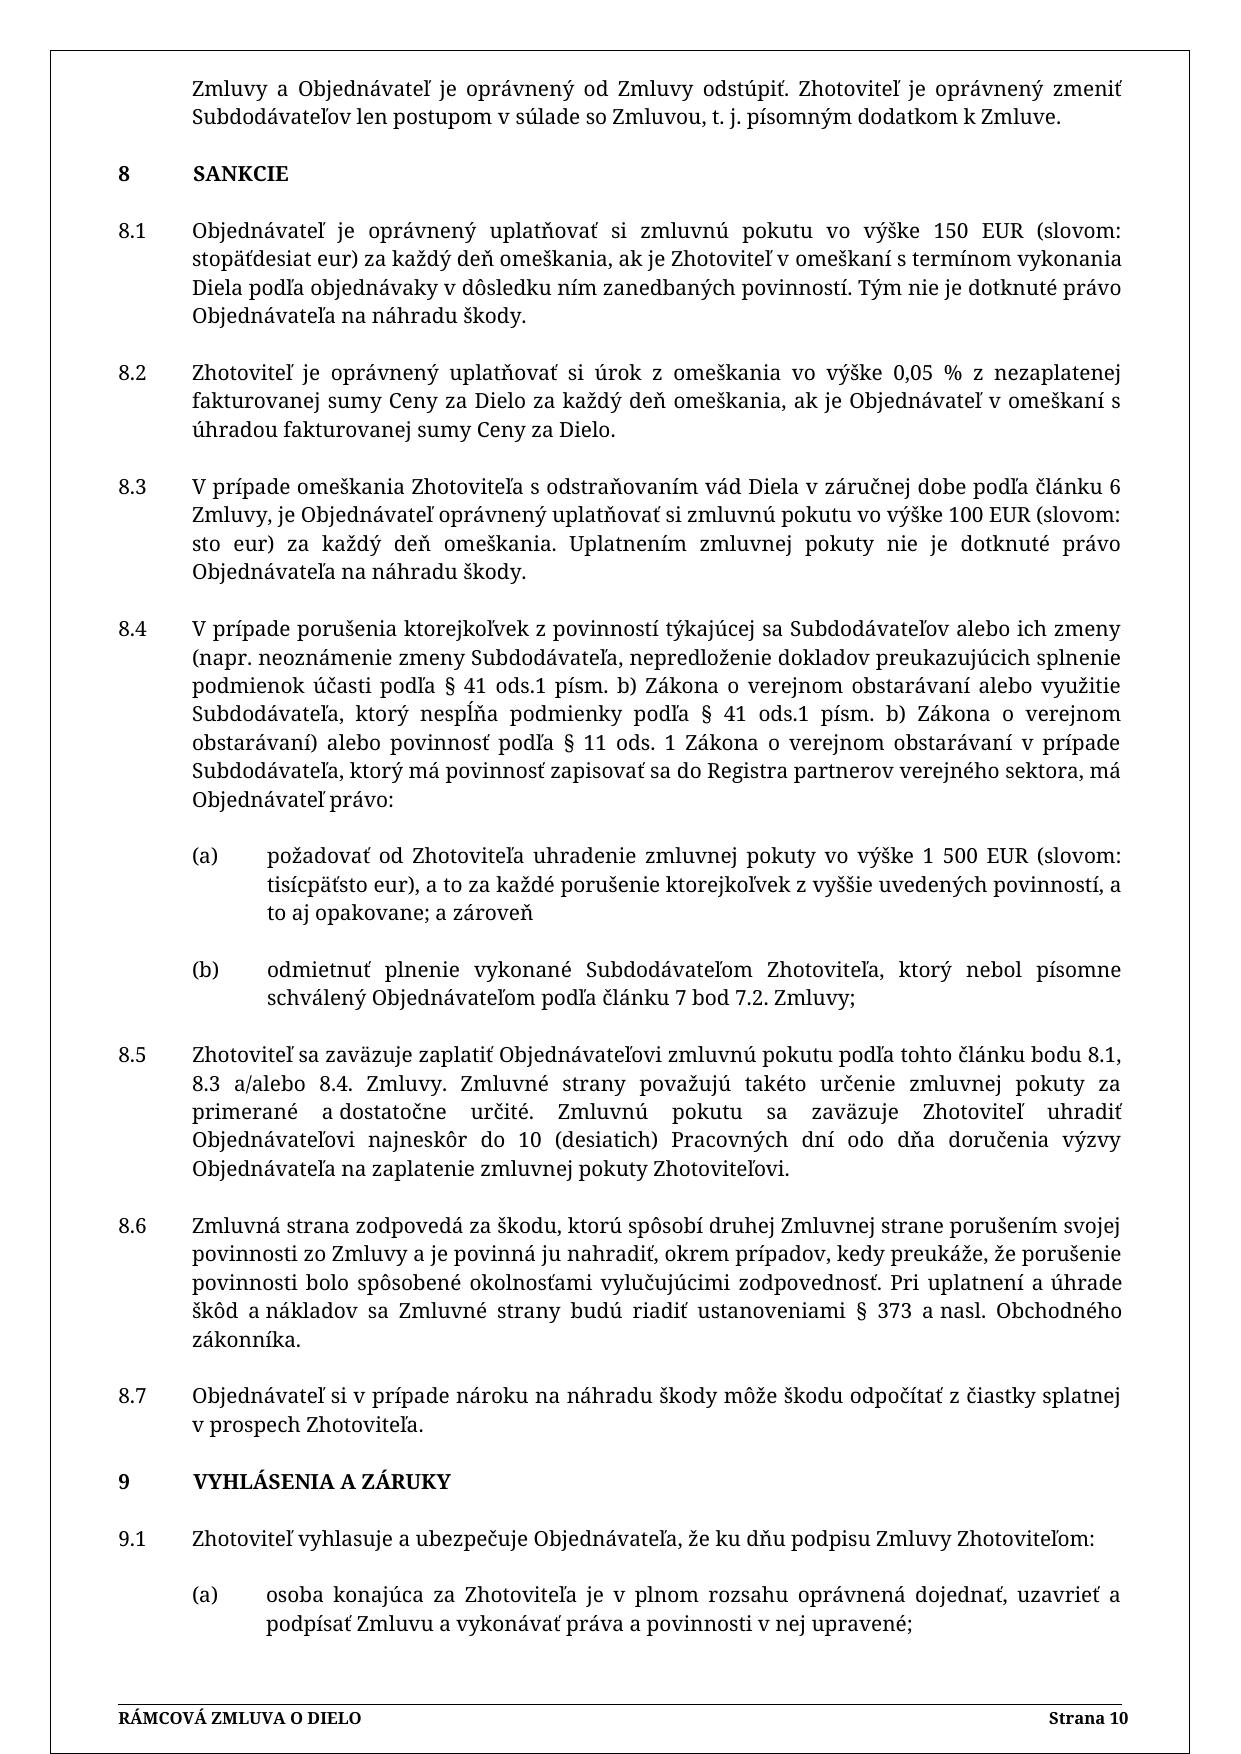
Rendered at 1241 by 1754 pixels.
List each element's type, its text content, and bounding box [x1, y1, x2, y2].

list V prípade omeškania Zhotoviteľa s odstraňovaním vád Diela v záručnej dobe podľa článku 6 Zmluvy, je Objednávateľ oprávnený uplatňovať si zmluvnú pokutu vo výške 100 EUR (slovom: sto eur) za každý deň omeškania. Uplatnením zmluvnej pokuty nie je dotknuté právo Objednávateľa na náhradu škody. [118, 472, 1122, 586]
list SANKCIE [118, 159, 1122, 188]
list Objednávateľ je oprávnený uplatňovať si zmluvnú pokutu vo výške 150 EUR (slovom: stopäťdesiat eur) za každý deň omeškania, ak je Zhotoviteľ v omeškaní s termínom vykonania Diela podľa objednávaky v dôsledku ním zanedbaných povinností. Tým nie je dotknuté právo Objednávateľa na náhradu škody. [118, 216, 1122, 330]
list VYHLÁSENIA A ZÁRUKY [118, 1467, 1122, 1495]
list požadovať od Zhotoviteľa uhradenie zmluvnej pokuty vo výške 1 500 EUR (slovom: tisícpäťsto eur), a to za každé porušenie ktorejkoľvek z vyššie uvedených povinností, a to aj opakovane; a zároveň [192, 841, 1122, 927]
list Zhotoviteľ je oprávnený uplatňovať si úrok z omeškania vo výške 0,05 % z nezaplatenej fakturovanej sumy Ceny za Dielo za každý deň omeškania, ak je Objednávateľ v omeškaní s úhradou fakturovanej sumy Ceny za Dielo. [118, 358, 1122, 443]
list Zmluvná strana zodpovedá za škodu, ktorú spôsobí druhej Zmluvnej strane porušením svojej povinnosti zo Zmluvy a je povinná ju nahradiť, okrem prípadov, kedy preukáže, že porušenie povinnosti bolo spôsobené okolnosťami vylučujúcimi zodpovednosť. Pri uplatnení a úhrade škôd a nákladov sa Zmluvné strany budú riadiť ustanoveniami § 373 a nasl. Obchodného zákonníka. [118, 1211, 1122, 1353]
list Objednávateľ si v prípade nároku na náhradu škody môže škodu odpočítať z čiastky splatnej v prospech Zhotoviteľa. [118, 1382, 1122, 1438]
list Zhotoviteľ sa zaväzuje zaplatiť Objednávateľovi zmluvnú pokutu podľa tohto článku bodu 8.1, 8.3 a/alebo 8.4. Zmluvy. Zmluvné strany považujú takéto určenie zmluvnej pokuty za primerané a dostatočne určité. Zmluvnú pokutu sa zaväzuje Zhotoviteľ uhradiť Objednávateľovi najneskôr do 10 (desiatich) Pracovných dní odo dňa doručenia výzvy Objednávateľa na zaplatenie zmluvnej pokuty Zhotoviteľovi. [118, 1040, 1122, 1182]
list osoba konajúca za Zhotoviteľa je v plnom rozsahu oprávnená dojednať, uzavrieť a podpísať Zmluvu a vykonávať práva a povinnosti v nej upravené; [192, 1581, 1122, 1637]
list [118, 74, 1122, 131]
list V prípade porušenia ktorejkoľvek z povinností týkajúcej sa Subdodávateľov alebo ich zmeny (napr. neoznámenie zmeny Subdodávateľa, nepredloženie dokladov preukazujúcich splnenie podmienok účasti podľa § 41 ods.1 písm. b) Zákona o verejnom obstarávaní alebo využitie Subdodávateľa, ktorý nespĺňa podmienky podľa § 41 ods.1 písm. b) Zákona o verejnom obstarávaní) alebo povinnosť podľa § 11 ods. 1 Zákona o verejnom obstarávaní v prípade Subdodávateľa, ktorý má povinnosť zapisovať sa do Registra partnerov verejného sektora, má Objednávateľ právo: [118, 614, 1122, 813]
list odmietnuť plnenie vykonané Subdodávateľom Zhotoviteľa, ktorý nebol písomne schválený Objednávateľom podľa článku 7 bod 7.2. Zmluvy; [192, 955, 1122, 1012]
list Zhotoviteľ vyhlasuje a ubezpečuje Objednávateľa, že ku dňu podpisu Zmluvy Zhotoviteľom: [118, 1524, 1122, 1552]
